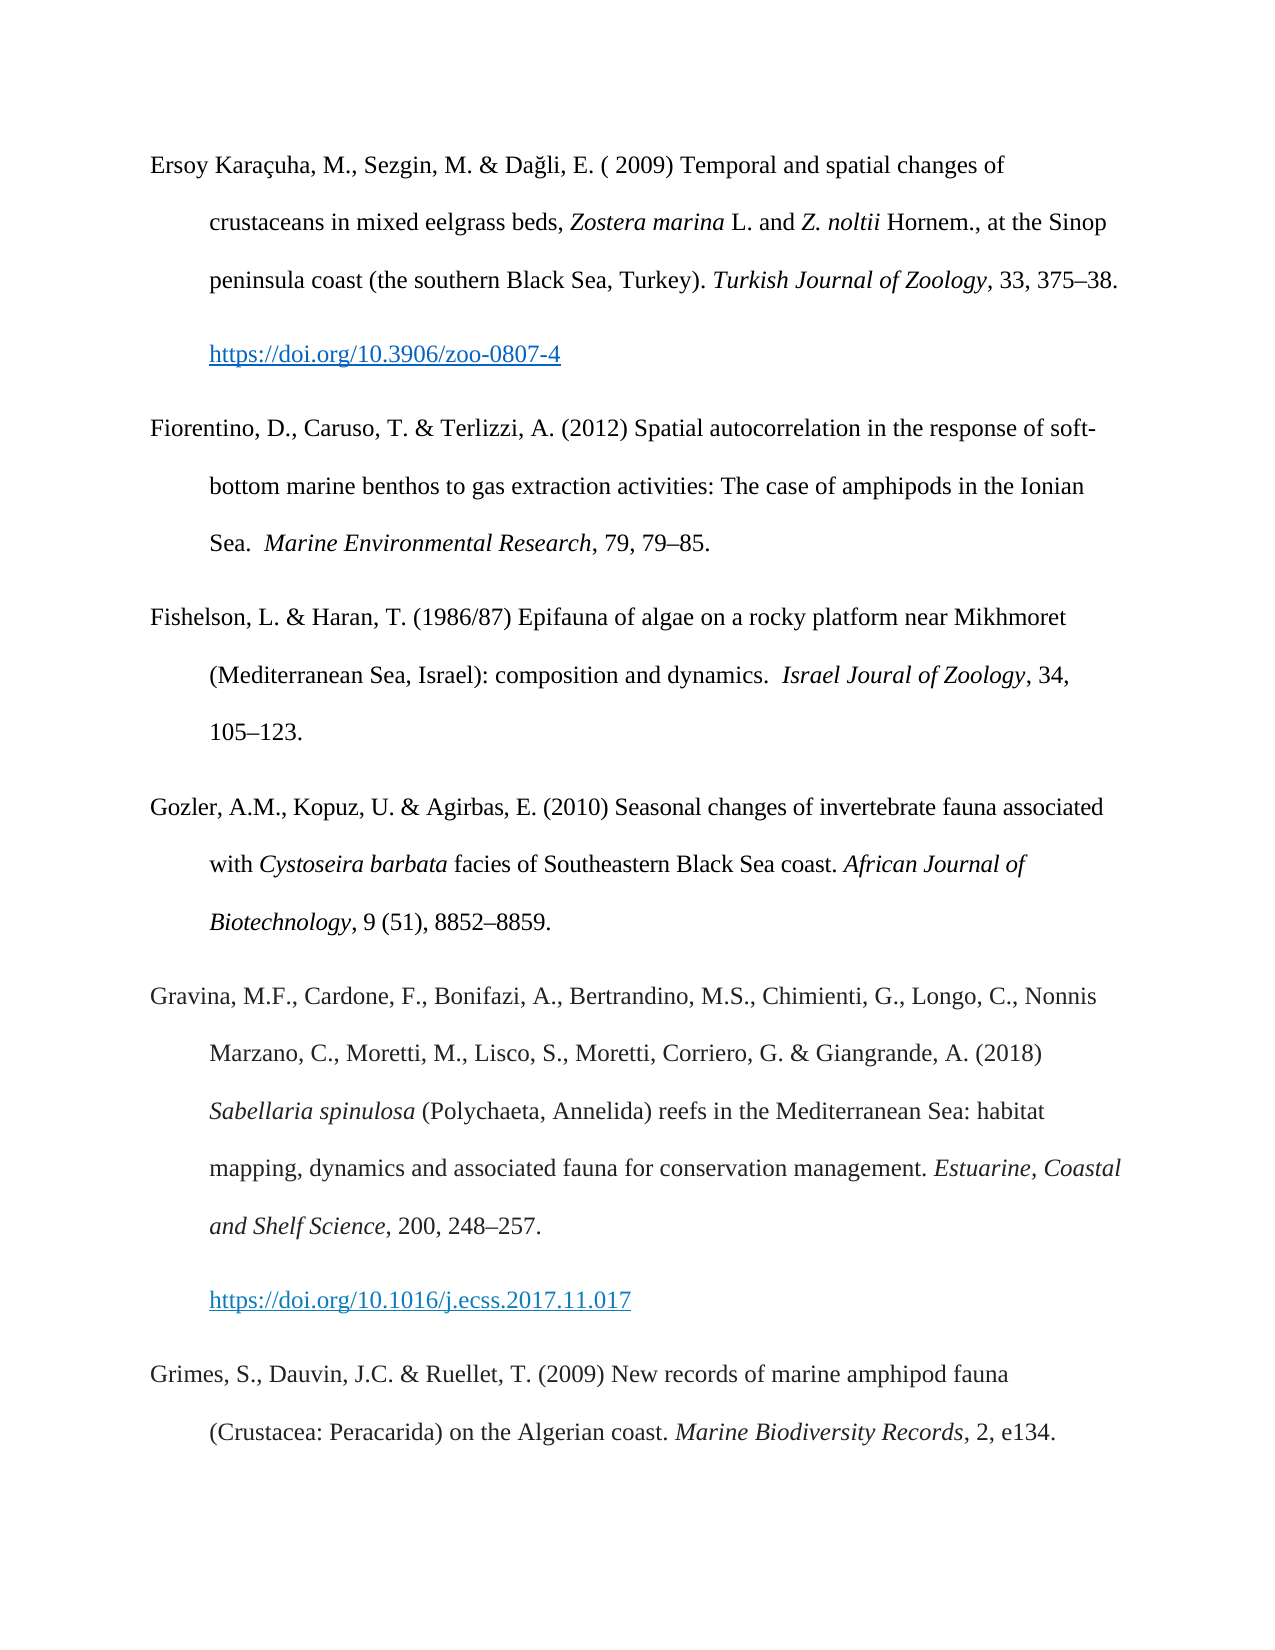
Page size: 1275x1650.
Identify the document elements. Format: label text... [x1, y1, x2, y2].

text Gravina, M.F., Cardone, F., Bonifazi, A., Bertrandino, M.S., Chimienti, G., Longo, C., Nonnis Marzano, C., Moretti, M., Lisco, S., Moretti, Corriero, G. & Giangrande, A. (2018) Sabellaria spinulosa (Polychaeta, Annelida) reefs in the Mediterranean Sea: habitat mapping, dynamics and associated fauna for conservation management. Estuarine, Coastal and Shelf Science, 200, 248–257. [150, 981, 1125, 1239]
text Fishelson, L. & Haran, T. (1986/87) Epifauna of algae on a rocky platform near Mikhmoret (Mediterranean Sea, Israel): composition and dynamics. Israel Joural of Zoology, 34, 105–123. [150, 602, 1125, 746]
text Fiorentino, D., Caruso, T. & Terlizzi, A. (2012) Spatial autocorrelation in the response of soft-bottom marine benthos to gas extraction activities: The case of amphipods in the Ionian Sea. Marine Environmental Research, 79, 79–85. [150, 413, 1125, 557]
text Gozler, A.M., Kopuz, U. & Agirbas, E. (2010) Seasonal changes of invertebrate fauna associated with Cystoseira barbata facies of Southeastern Black Sea coast. African Journal of Biotechnology, 9 (51), 8852–8859. [150, 792, 1125, 935]
text Ersoy Karaçuha, M., Sezgin, M. & Dağli, E. ( 2009) Temporal and spatial changes of crustaceans in mixed eelgrass beds, Zostera marina L. and Z. noltii Hornem., at the Sinop peninsula coast (the southern Black Sea, Turkey). Turkish Journal of Zoology, 33, 375–38. [150, 150, 1125, 294]
text Grimes, S., Dauvin, J.C. & Ruellet, T. (2009) New records of marine amphipod fauna (Crustacea: Peracarida) on the Algerian coast. Marine Biodiversity Records, 2, e134. [150, 1359, 1125, 1445]
text https://doi.org/10.3906/zoo-0807-4 [209, 339, 1125, 368]
text https://doi.org/10.1016/j.ecss.2017.11.017 [209, 1285, 1125, 1314]
